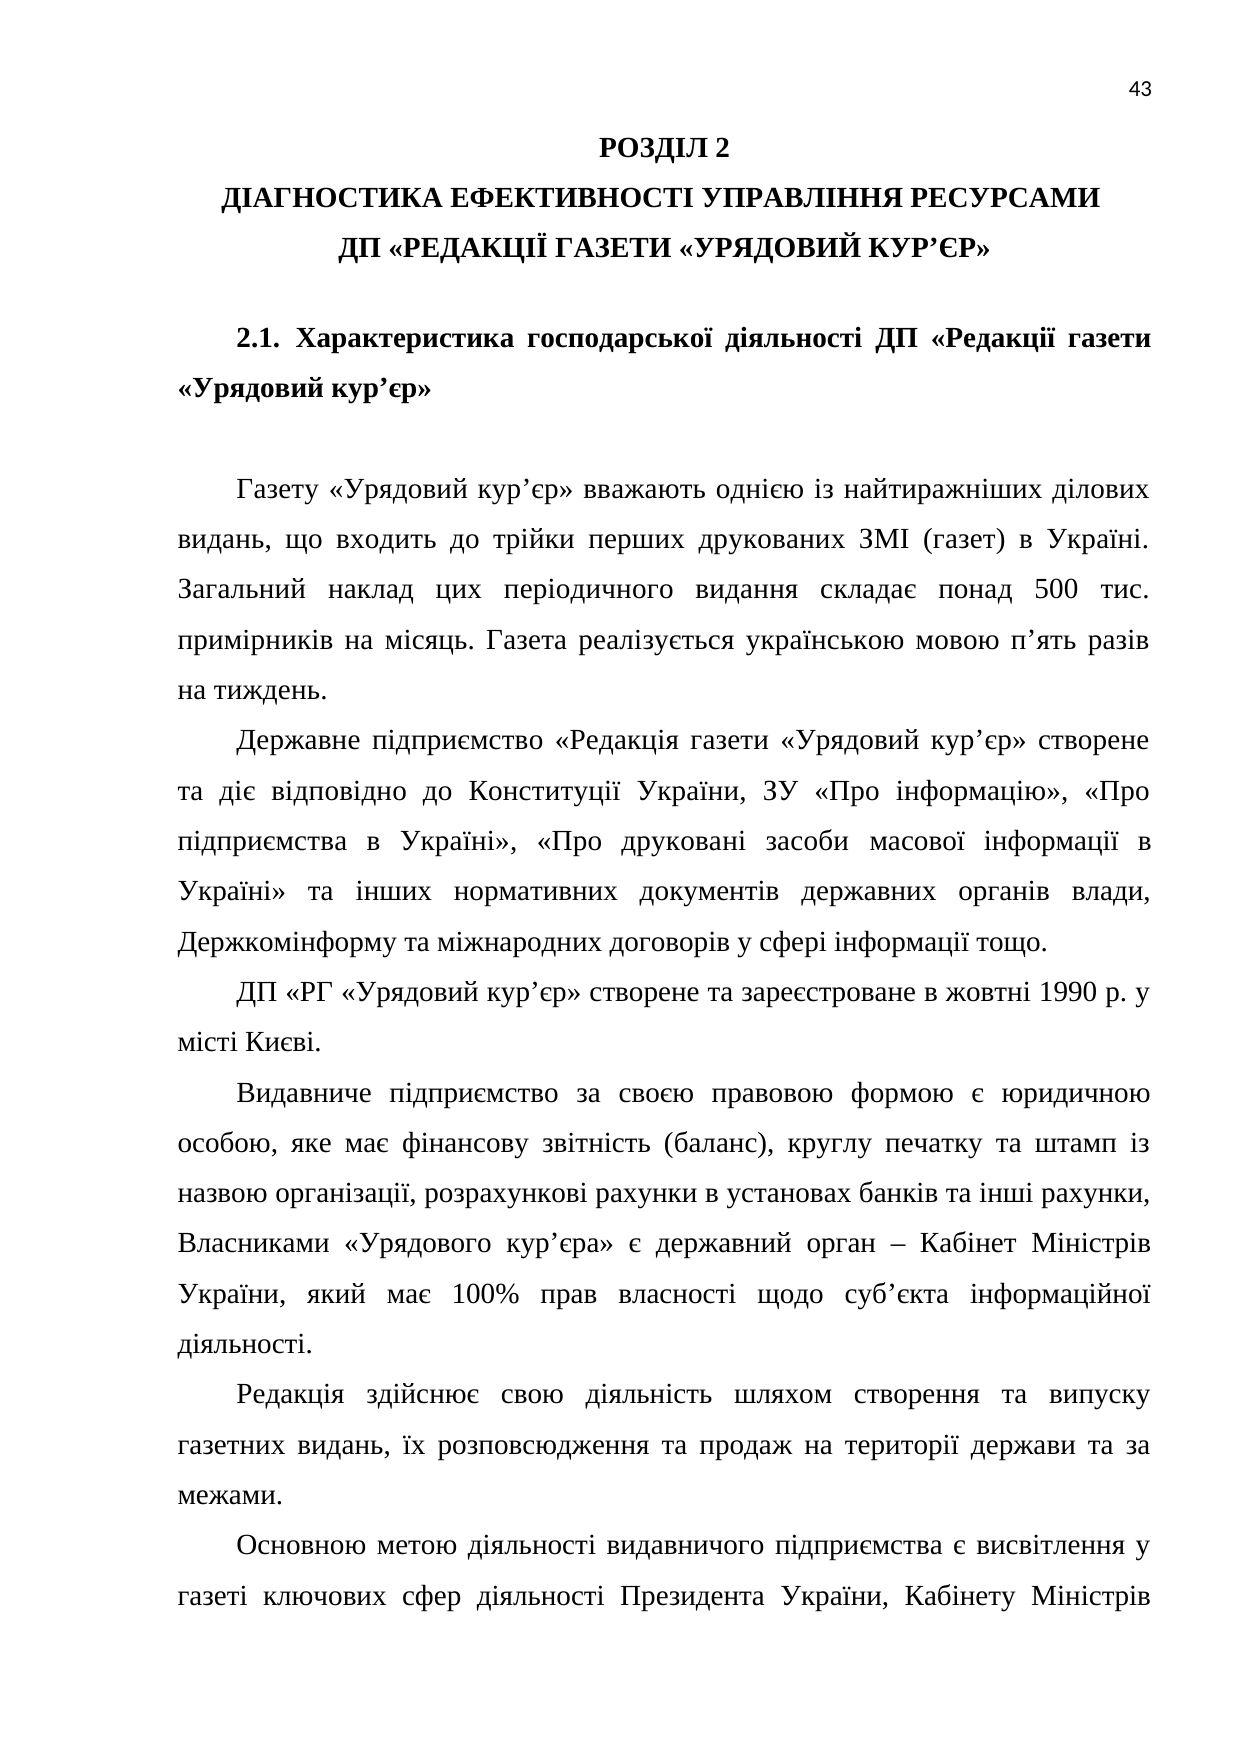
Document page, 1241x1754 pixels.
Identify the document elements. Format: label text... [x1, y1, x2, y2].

list Державне підприємство «Редакція газети «Урядовий кур’єр» створене та діє відповідно до Конституції України, ЗУ «Про інформацію», «Про підприємства в Україні», «Про друковані засоби масової інформації в Україні» та інших нормативних документів державних органів влади, Держкомінформу та міжнародних договорів у сфері інформації тощо. [177, 722, 1152, 957]
list ДП «РГ «Урядовий кур’єр» створене та зареєстроване в жовтні 1990 р. у місті Києві. [177, 974, 1152, 1058]
list Видавниче підприємство за своєю правовою формою є юридичною особою, яке має фінансову звітність (баланс), круглу печатку та штамп із назвою організації, розрахункові рахунки в установах банків та інші рахунки, Власниками «Урядового кур’єра» є державний орган – Кабінет Міністрів України, який має 100% прав власності щодо суб’єкта інформаційної діяльності. [177, 1075, 1152, 1360]
text РОЗДІЛ 2 ДІАГНОСТИКА ЕФЕКТИВНОСТІ УПРАВЛІННЯ РЕСУРСАМИ ДП «РЕДАКЦІЇ ГАЗЕТИ «УРЯДОВИЙ КУР’ЄР» [177, 130, 1152, 306]
list Характеристика господарської діяльності ДП «Редакції газети «Урядовий кур’єр» [177, 320, 1152, 404]
text Газету «Урядовий кур’єр» вважають однією із найтиражніших ділових видань, що входить до трійки перших друкованих ЗМІ (газет) в Україні. Загальний наклад цих періодичного видання складає понад 500 тис. примірників на місяць. Газета реалізується українською мовою п’ять разів на тиждень. [177, 471, 1152, 706]
list Редакція здійснює свою діяльність шляхом створення та випуску газетних видань, їх розповсюдження та продаж на території держави та за межами. [177, 1377, 1152, 1511]
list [177, 1527, 1152, 1611]
